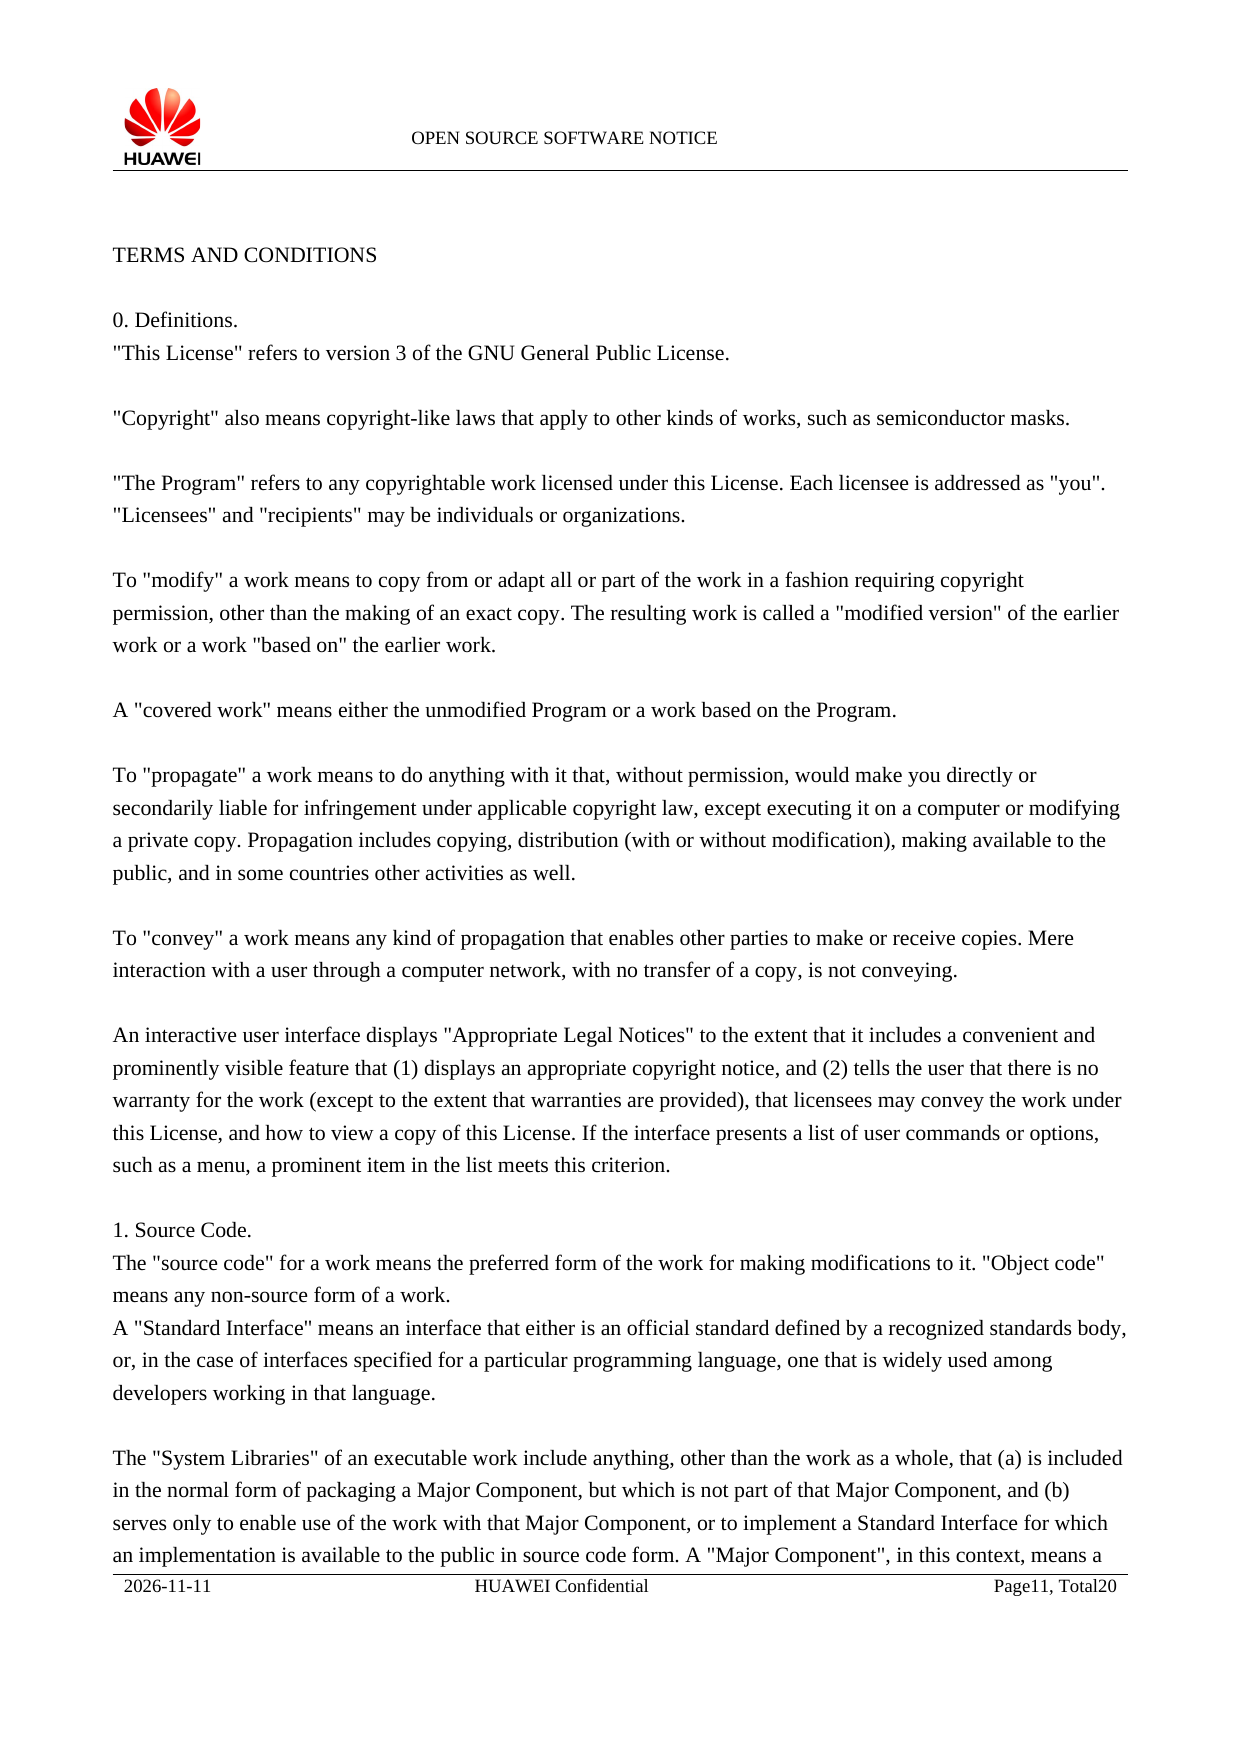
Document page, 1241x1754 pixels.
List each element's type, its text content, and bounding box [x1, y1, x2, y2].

picture [124, 88, 201, 165]
